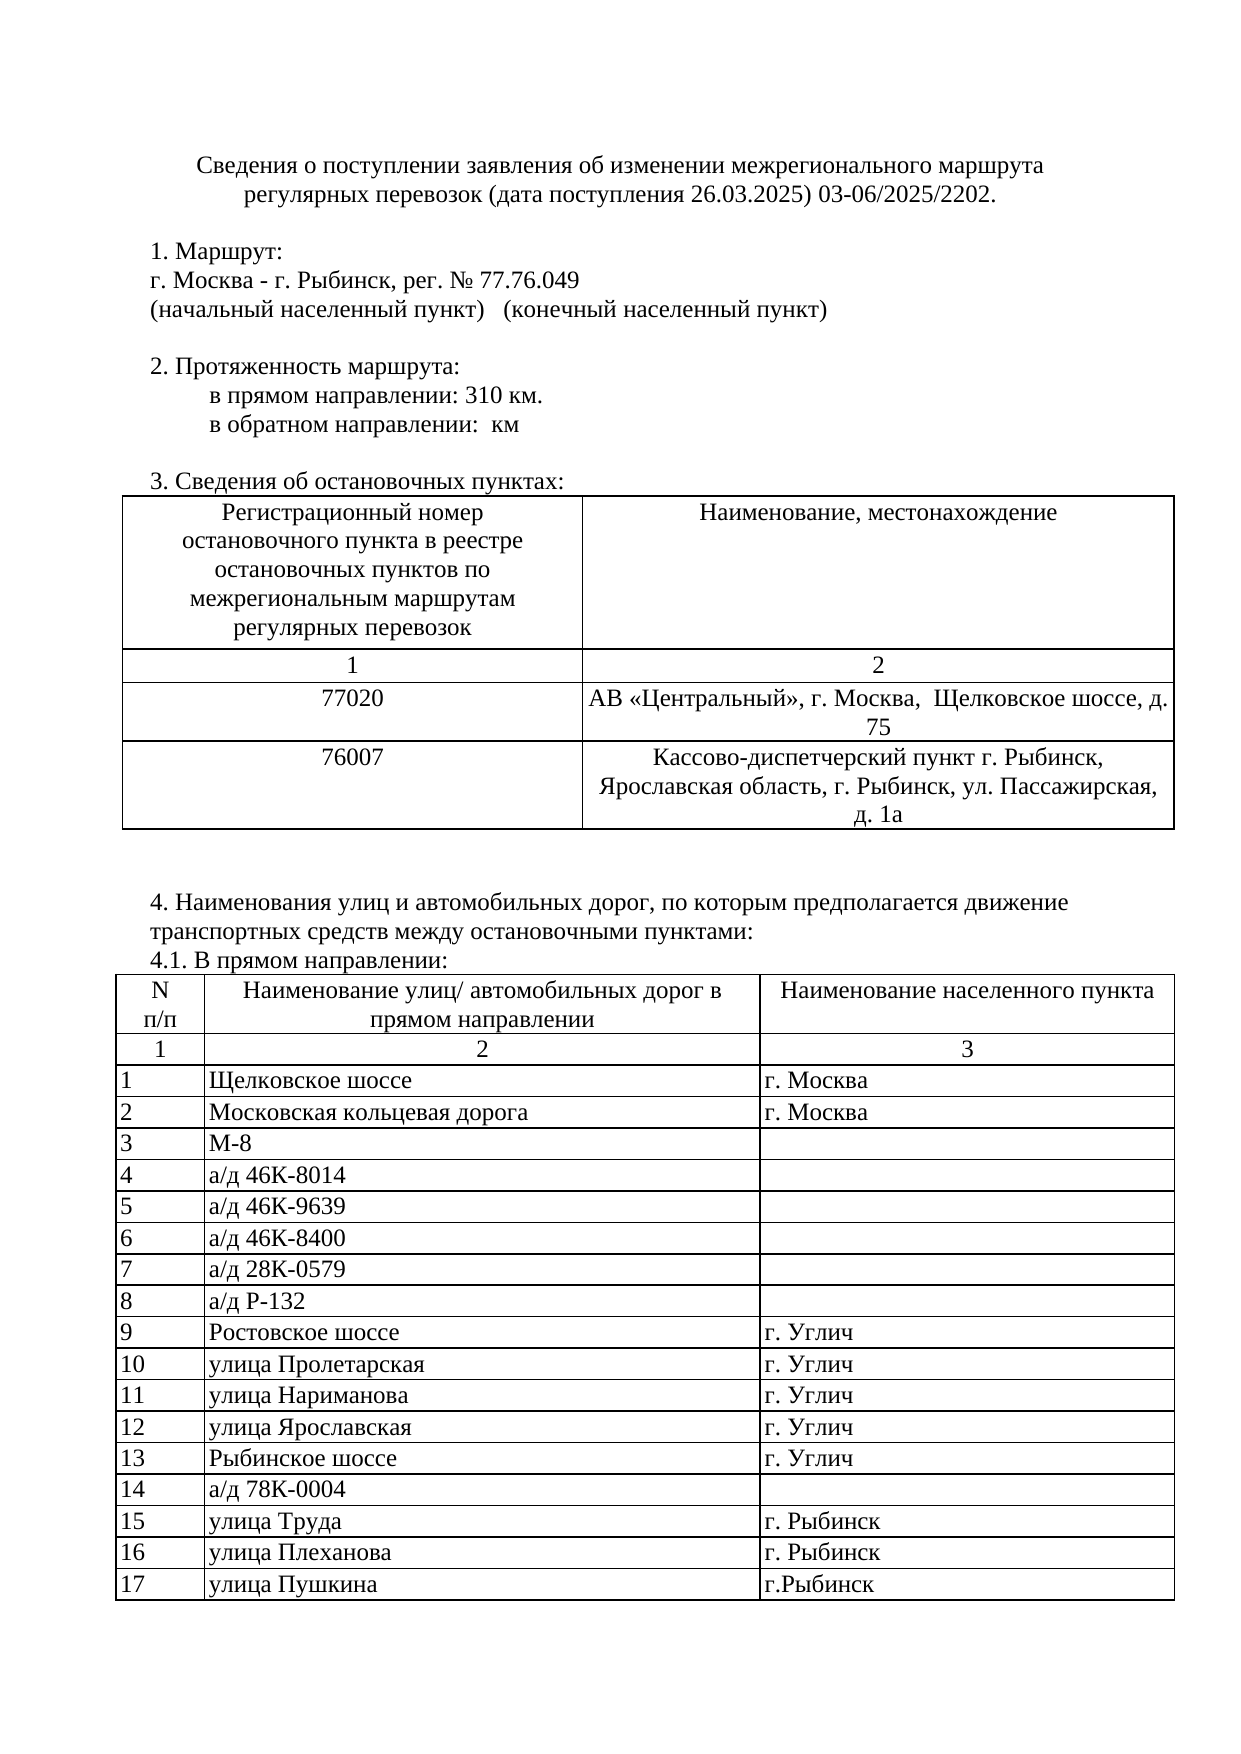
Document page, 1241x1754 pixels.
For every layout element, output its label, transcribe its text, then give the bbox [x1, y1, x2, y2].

table_cell г. Рыбинск [761, 1538, 1174, 1567]
text 4. Наименования улиц и автомобильных дорог, по которым предполагается движение транспортных средств между остановочными пунктами: [150, 887, 1090, 945]
table_cell 15 [117, 1506, 204, 1536]
table_header Регистрационный номер остановочного пункта в реестре остановочных пунктов по межрегиональным маршрутам регулярных перевозок [123, 497, 582, 648]
table_cell 2 [117, 1097, 204, 1127]
table_cell 7 [117, 1255, 204, 1284]
table_cell 14 [117, 1475, 204, 1504]
text 1. Маршрут: [150, 236, 1090, 265]
table_cell 13 [117, 1443, 204, 1473]
table_cell 11 [117, 1380, 204, 1410]
table_cell 10 [117, 1349, 204, 1379]
table_cell г. Москва [761, 1097, 1174, 1127]
text 3. Сведения об остановочных пунктах: [150, 466, 1090, 495]
text г. Москва - г. Рыбинск, рег. № 77.76.049 [150, 265, 1090, 294]
table_header Наименование улиц/ автомобильных дорог в прямом направлении [205, 975, 759, 1033]
text 2. Протяженность маршрута: [150, 351, 1090, 380]
table_cell 1 [117, 1066, 204, 1096]
table_cell а/д 46К-8014 [205, 1160, 759, 1190]
table_cell 76007 [123, 742, 582, 828]
table_cell 1 [117, 1034, 204, 1064]
table_cell 3 [117, 1129, 204, 1158]
table_cell [761, 1286, 1174, 1316]
table_cell Щелковское шоссе [205, 1066, 759, 1096]
text в обратном направлении: км [150, 409, 1090, 437]
table_cell г. Москва [761, 1066, 1174, 1096]
text 4.1. В прямом направлении: [150, 945, 1090, 973]
table_cell 6 [117, 1223, 204, 1253]
table_cell 12 [117, 1412, 204, 1442]
table_cell 2 [205, 1034, 759, 1064]
table_cell 77020 [123, 683, 582, 740]
table_cell 1 [123, 650, 582, 681]
table_cell 17 [117, 1569, 204, 1599]
table_cell 16 [117, 1538, 204, 1567]
table_cell Московская кольцевая дорога [205, 1097, 759, 1127]
table_cell улица Труда [205, 1506, 759, 1536]
table_cell 3 [761, 1034, 1174, 1064]
table_cell [761, 1223, 1174, 1253]
table_cell г.Рыбинск [761, 1569, 1174, 1599]
table_cell [761, 1192, 1174, 1221]
table_header N п/п [117, 975, 204, 1033]
table_cell 9 [117, 1317, 204, 1347]
table_cell г. Углич [761, 1317, 1174, 1347]
table_cell 5 [117, 1192, 204, 1221]
table_cell а/д 46К-8400 [205, 1223, 759, 1253]
table_cell г. Углич [761, 1443, 1174, 1473]
table_cell М-8 [205, 1129, 759, 1158]
table_cell [761, 1160, 1174, 1190]
table_cell Ростовское шоссе [205, 1317, 759, 1347]
table_cell а/д Р-132 [205, 1286, 759, 1316]
table_cell 8 [117, 1286, 204, 1316]
table_cell Кассово-диспетчерский пункт г. Рыбинск, Ярославская область, г. Рыбинск, ул. Пассажирская, д. 1а [583, 742, 1173, 828]
table_cell [761, 1475, 1174, 1504]
table_cell а/д 78К-0004 [205, 1475, 759, 1504]
table_cell г. Углич [761, 1412, 1174, 1442]
table_cell а/д 28К-0579 [205, 1255, 759, 1284]
text (начальный населенный пункт) (конечный населенный пункт) [150, 294, 1090, 322]
table_cell 4 [117, 1160, 204, 1190]
table_cell улица Ярославская [205, 1412, 759, 1442]
text в прямом направлении: 310 км. [150, 380, 1090, 409]
text Сведения о поступлении заявления об изменении межрегионального маршрута регулярных перевозок (дата поступления 26.03.2025) 03-06/2025/2202. [150, 150, 1090, 207]
table_cell 2 [583, 650, 1173, 681]
table_cell улица Плеханова [205, 1538, 759, 1567]
table_cell г. Углич [761, 1380, 1174, 1410]
table_cell улица Нариманова [205, 1380, 759, 1410]
table_cell улица Пролетарская [205, 1349, 759, 1379]
table_header Наименование, местонахождение [583, 497, 1173, 648]
table_cell улица Пушкина [205, 1569, 759, 1599]
table_cell г. Углич [761, 1349, 1174, 1379]
table_cell [761, 1255, 1174, 1284]
table_cell АВ «Центральный», г. Москва, Щелковское шоссе, д. 75 [583, 683, 1173, 740]
table_header Наименование населенного пункта [761, 975, 1174, 1033]
table_cell г. Рыбинск [761, 1506, 1174, 1536]
table_cell а/д 46К-9639 [205, 1192, 759, 1221]
table_cell [761, 1129, 1174, 1158]
table_cell Рыбинское шоссе [205, 1443, 759, 1473]
